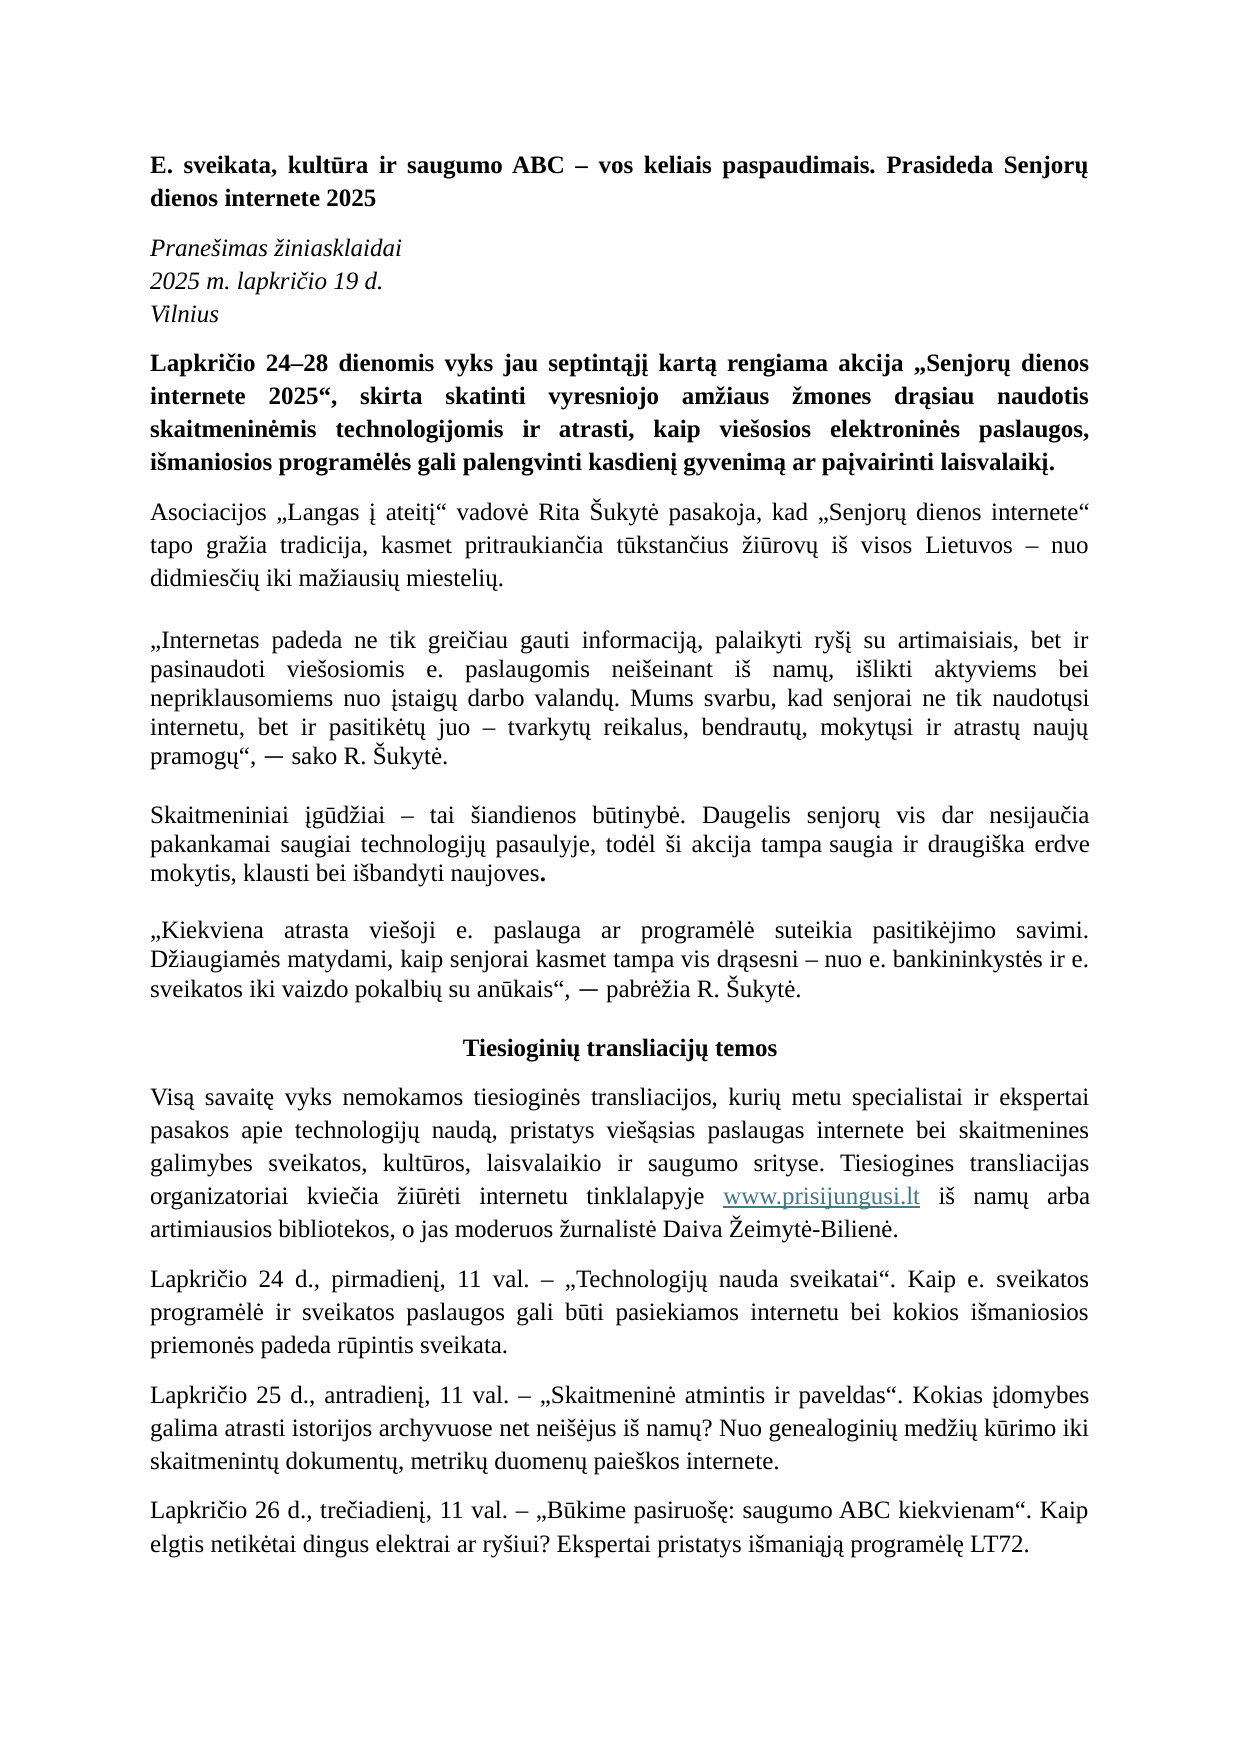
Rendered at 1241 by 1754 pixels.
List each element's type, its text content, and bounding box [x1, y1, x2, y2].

text Tiesioginių transliacijų temos [150, 1033, 1090, 1061]
text Lapkričio 25 d., antradienį, 11 val. – „Skaitmeninė atmintis ir paveldas“. Kokias įdomybes galima atrasti istorijos archyvuose net neišėjus iš namų? Nuo genealoginių medžių kūrimo iki skaitmenintų dokumentų, metrikų duomenų paieškos internete. [150, 1380, 1090, 1475]
text E. sveikata, kultūra ir saugumo ABC – vos keliais paspaudimais. Prasideda Senjorų dienos internete 2025 [150, 150, 1090, 212]
text Skaitmeniniai įgūdžiai – tai šiandienos būtinybė. Daugelis senjorų vis dar nesijaučia pakankamai saugiai technologijų pasaulyje, todėl ši akcija tampa saugia ir draugiška erdve mokytis, klausti bei išbandyti naujoves. [150, 800, 1090, 886]
text Visą savaitę vyks nemokamos tiesioginės transliacijos, kurių metu specialistai ir ekspertai pasakos apie technologijų naudą, pristatys viešąsias paslaugas internete bei skaitmenines galimybes sveikatos, kultūros, laisvalaikio ir saugumo srityse. Tiesiogines transliacijas organizatoriai kviečia žiūrėti internetu tinklalapyje www.prisijungusi.lt iš namų arba artimiausios bibliotekos, o jas moderuos žurnalistė Daiva Žeimytė-Bilienė. [150, 1082, 1090, 1243]
text Lapkričio 24–28 dienomis vyks jau septintąjį kartą rengiama akcija „Senjorų dienos internete 2025“, skirta skatinti vyresniojo amžiaus žmones drąsiau naudotis skaitmeninėmis technologijomis ir atrasti, kaip viešosios elektroninės paslaugos, išmaniosios programėlės gali palengvinti kasdienį gyvenimą ar paįvairinti laisvalaikį. [150, 348, 1090, 476]
text „Internetas padeda ne tik greičiau gauti informaciją, palaikyti ryšį su artimaisiais, bet ir pasinaudoti viešosiomis e. paslaugomis neišeinant iš namų, išlikti aktyviems bei nepriklausomiems nuo įstaigų darbo valandų. Mums svarbu, kad senjorai ne tik naudotųsi internetu, bet ir pasitikėtų juo – tvarkytų reikalus, bendrautų, mokytųsi ir atrastų naujų pramogų“, — sako R. Šukytė. [150, 625, 1090, 771]
text Pranešimas žiniasklaidai 2025 m. lapkričio 19 d. Vilnius [150, 233, 1090, 327]
text Lapkričio 26 d., trečiadienį, 11 val. – „Būkime pasiruošę: saugumo ABC kiekvienam“. Kaip elgtis netikėtai dingus elektrai ar ryšiui? Ekspertai pristatys išmaniąją programėlę LT72. [150, 1496, 1090, 1557]
text Lapkričio 24 d., pirmadienį, 11 val. – „Technologijų nauda sveikatai“. Kaip e. sveikatos programėlė ir sveikatos paslaugos gali būti pasiekiamos internetu bei kokios išmaniosios priemonės padeda rūpintis sveikata. [150, 1264, 1090, 1359]
text „Kiekviena atrasta viešoji e. paslauga ar programėlė suteikia pasitikėjimo savimi. Džiaugiamės matydami, kaip senjorai kasmet tampa vis drąsesni – nuo e. bankininkystės ir e. sveikatos iki vaizdo pokalbių su anūkais“, — pabrėžia R. Šukytė. [150, 916, 1090, 1003]
text Asociacijos „Langas į ateitį“ vadovė Rita Šukytė pasakoja, kad „Senjorų dienos internete“ tapo gražia tradicija, kasmet pritraukiančia tūkstančius žiūrovų iš visos Lietuvos – nuo didmiesčių iki mažiausių miestelių. [150, 497, 1090, 592]
